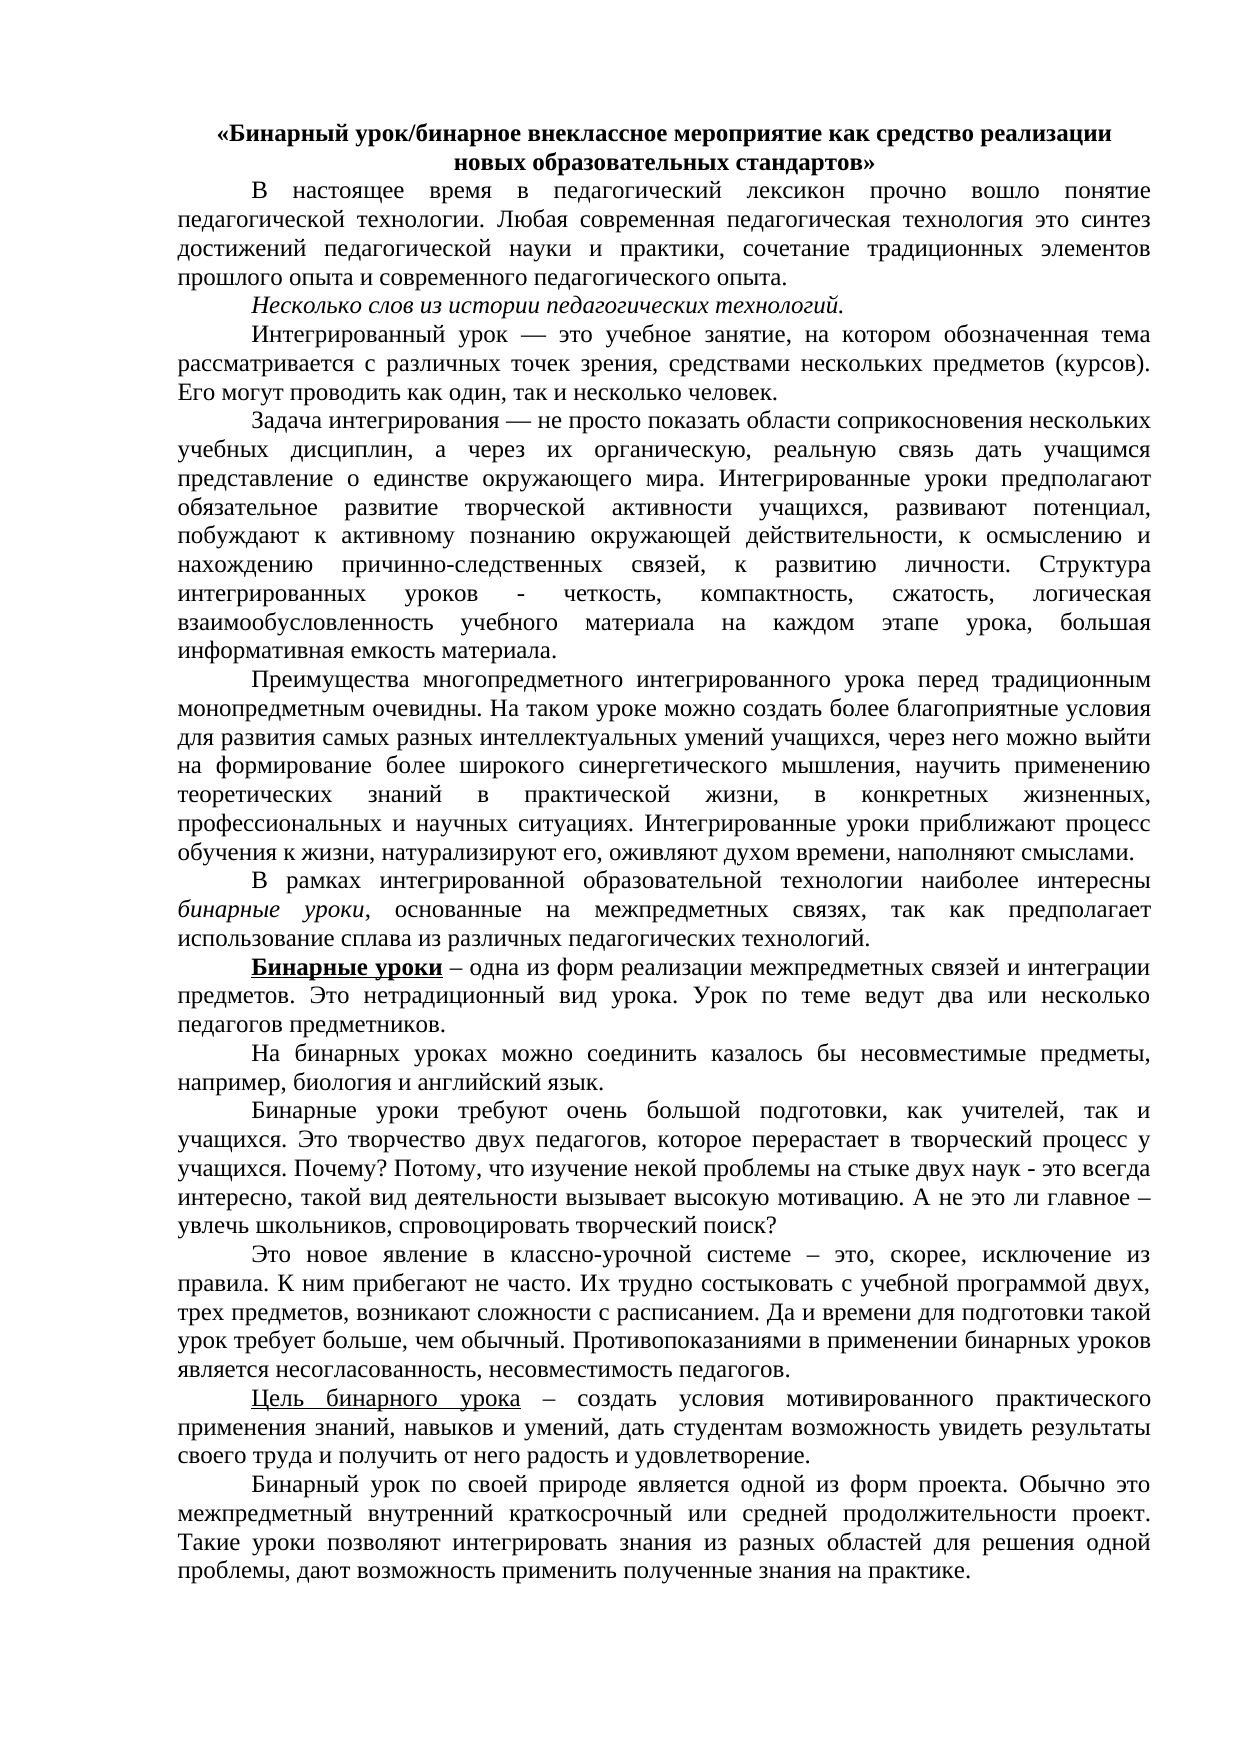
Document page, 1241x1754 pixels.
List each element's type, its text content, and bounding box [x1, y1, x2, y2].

text Бинарный урок по своей природе является одной из форм проекта. Обычно это межпредметный внутренний краткосрочный или средней продолжительности проект. Такие уроки позволяют интегрировать знания из разных областей для решения одной проблемы, дают возможность применить полученные знания на практике. [177, 1469, 1152, 1584]
text Это новое явление в классно-урочной системе – это, скорее, исключение из правила. К ним прибегают не часто. Их трудно состыковать с учебной программой двух, трех предметов, возникают сложности с расписанием. Да и времени для подготовки такой урок требует больше, чем обычный. Противопоказаниями в применении бинарных уроков является несогласованность, несовместимость педагогов. [177, 1239, 1152, 1383]
text «Бинарный урок/бинарное внеклассное мероприятие как средство реализации новых образовательных стандартов» [177, 118, 1152, 176]
text В настоящее время в педагогический лексикон прочно вошло понятие педагогической технологии. Любая современная педагогическая технология это синтез достижений педагогической науки и практики, сочетание традиционных элементов прошлого опыта и современного педагогического опыта. [177, 176, 1152, 291]
text Несколько слов из истории педагогических технологий. [177, 291, 1152, 319]
text Бинарные уроки – одна из форм реализации межпредметных связей и интеграции предметов. Это нетрадиционный вид урока. Урок по теме ведут два или несколько педагогов предметников. [177, 952, 1152, 1038]
text На бинарных уроках можно соединить казалось бы несовместимые предметы, например, биология и английский язык. [177, 1038, 1152, 1096]
text Преимущества многопредметного интегрированного урока перед традиционным монопредметным очевидны. На таком уроке можно создать более благоприятные условия для развития самых разных интеллектуальных умений учащихся, через него можно выйти на формирование более широкого синергетического мышления, научить применению теоретических знаний в практической жизни, в конкретных жизненных, профессиональных и научных ситуациях. Интегрированные уроки приближают процесс обучения к жизни, натурализируют его, оживляют духом времени, наполняют смыслами. [177, 664, 1152, 866]
text Цель бинарного урока – создать условия мотивированного практического применения знаний, навыков и умений, дать студентам возможность увидеть результаты своего труда и получить от него радость и удовлетворение. [177, 1383, 1152, 1469]
text Бинарные уроки требуют очень большой подготовки, как учителей, так и учащихся. Это творчество двух педагогов, которое перерастает в творческий процесс у учащихся. Почему? Потому, что изучение некой проблемы на стыке двух наук - это всегда интересно, такой вид деятельности вызывает высокую мотивацию. А не это ли главное – увлечь школьников, спровоцировать творческий поиск? [177, 1096, 1152, 1239]
text Интегрированный урок — это учебное занятие, на котором обозначенная тема рассматривается с различных точек зрения, средствами нескольких предметов (курсов). Его могут проводить как один, так и несколько человек. [177, 319, 1152, 406]
text Задача интегрирования — не просто показать области соприкосновения нескольких учебных дисциплин, а через их органическую, реальную связь дать учащимся представление о единстве окружающего мира. Интегрированные уроки предполагают обязательное развитие творческой активности учащихся, развивают потенциал, побуждают к активному познанию окружающей действительности, к осмыслению и нахождению причинно-следственных связей, к развитию личности. Структура интегрированных уроков - четкость, компактность, сжатость, логическая взаимообусловленность учебного материала на каждом этапе урока, большая информативная емкость материала. [177, 406, 1152, 664]
text В рамках интегрированной образовательной технологии наиболее интересны бинарные уроки, основанные на межпредметных связях, так как предполагает использование сплава из различных педагогических технологий. [177, 866, 1152, 952]
